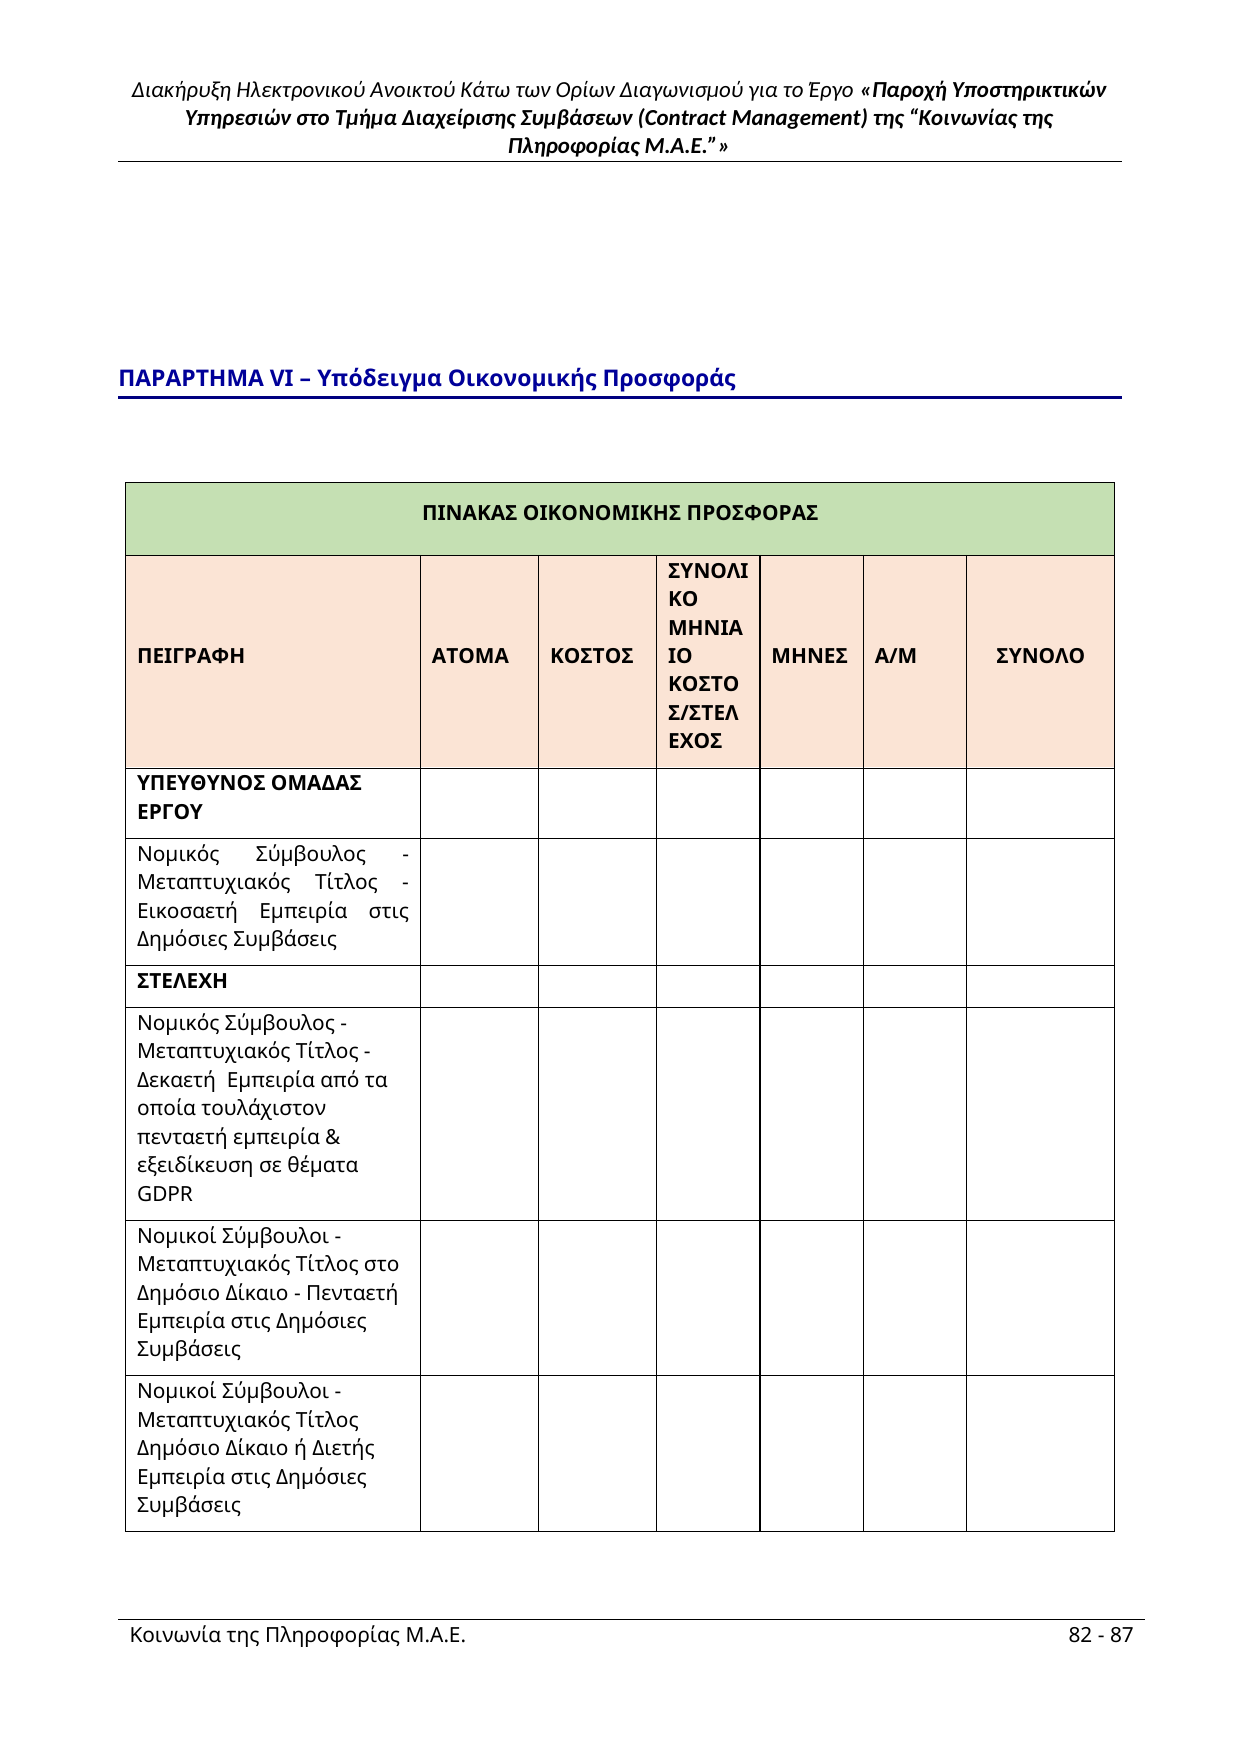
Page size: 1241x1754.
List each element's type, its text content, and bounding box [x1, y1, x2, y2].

table_cell [539, 839, 656, 965]
table_cell [657, 839, 759, 965]
table_cell ΑΤΟΜΑ [421, 556, 538, 767]
table_cell [967, 1008, 1114, 1220]
table_cell [761, 839, 863, 965]
subtitle ΠΑΡΑΡΤΗΜΑ VI – Υπόδειγμα Οικονομικής Προσφοράς [118, 362, 1122, 396]
table_cell [864, 1376, 966, 1531]
table_cell Νομικός Σύμβουλος - Μεταπτυχιακός Τίτλος - Δεκαετή Εμπειρία από τα οποία τουλάχιστον πενταετή εμπειρία & εξειδίκευση σε θέματα GDPR [126, 1008, 420, 1220]
table_cell [657, 1221, 759, 1375]
table_cell [864, 1008, 966, 1220]
table_cell [864, 839, 966, 965]
table_cell [539, 966, 656, 1007]
table_cell ΜΗΝΕΣ [761, 556, 863, 767]
table_cell [539, 1221, 656, 1375]
table_cell [657, 1008, 759, 1220]
table_cell Νομικοί Σύμβουλοι - Μεταπτυχιακός Τίτλος στο Δημόσιο Δίκαιο - Πενταετή Εμπειρία στις Δημόσιες Συμβάσεις [126, 1221, 420, 1375]
table_cell [967, 1376, 1114, 1531]
table_cell Α/Μ [864, 556, 966, 767]
table_cell [657, 1376, 759, 1531]
table_cell Νομικός Σύμβουλος - Μεταπτυχιακός Τίτλος - Εικοσαετή Εμπειρία στις Δημόσιες Συμβάσεις [126, 839, 420, 965]
table_cell [864, 966, 966, 1007]
table_cell [761, 966, 863, 1007]
table_cell [761, 1008, 863, 1220]
table_cell [967, 1221, 1114, 1375]
table_header ΠΙΝΑΚΑΣ ΟΙΚΟΝΟΜΙΚΗΣ ΠΡΟΣΦΟΡΑΣ [126, 483, 1114, 555]
table_cell [967, 769, 1114, 838]
table_cell [967, 839, 1114, 965]
table_cell [539, 769, 656, 838]
table_cell [864, 1221, 966, 1375]
table_cell ΣΤΕΛΕΧΗ [126, 966, 420, 1007]
table_cell [539, 1008, 656, 1220]
table_cell [657, 966, 759, 1007]
table_cell [421, 1221, 538, 1375]
table_cell ΣΥΝΟΛΟ [967, 556, 1114, 767]
table_cell [539, 1376, 656, 1531]
table_cell [761, 1221, 863, 1375]
table_cell ΚΟΣΤΟΣ [539, 556, 656, 767]
table_cell ΣΥΝΟΛΙΚΟ ΜΗΝΙΑΙΟ ΚΟΣΤΟΣ/ΣΤΕΛΕΧΟΣ [657, 556, 759, 767]
table_cell [421, 839, 538, 965]
table_cell [761, 769, 863, 838]
table_cell [967, 966, 1114, 1007]
table_cell [421, 1376, 538, 1531]
table_cell [421, 1008, 538, 1220]
table_cell ΥΠΕΥΘΥΝΟΣ ΟΜΑΔΑΣ ΕΡΓΟΥ [126, 769, 420, 838]
table_cell [421, 769, 538, 838]
table_cell [864, 769, 966, 838]
table_cell [657, 769, 759, 838]
table_cell Νομικοί Σύμβουλοι - Μεταπτυχιακός Τίτλος Δημόσιο Δίκαιο ή Διετής Εμπειρία στις Δημόσιες Συμβάσεις [126, 1376, 420, 1531]
table_cell ΠΕΙΓΡΑΦΗ [126, 556, 420, 767]
table_cell [421, 966, 538, 1007]
table_cell [761, 1376, 863, 1531]
